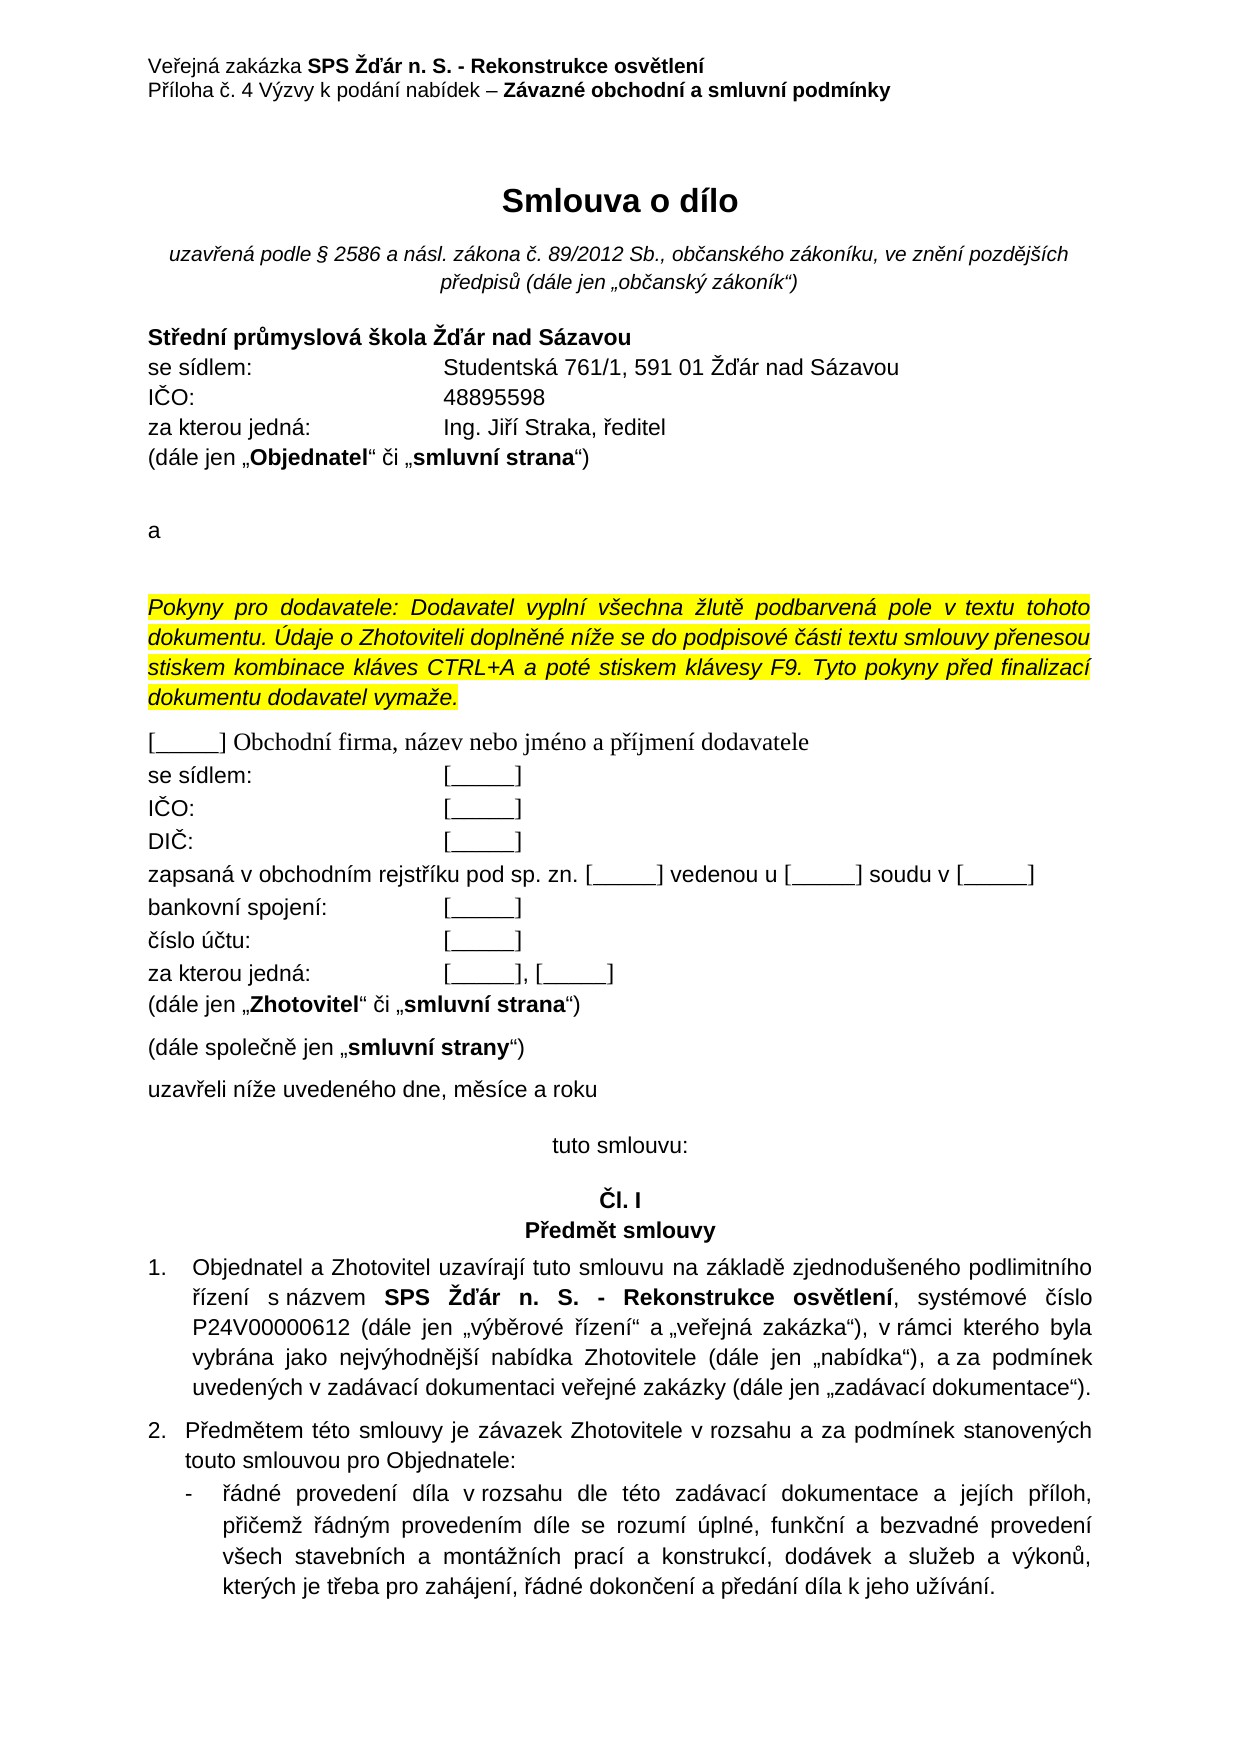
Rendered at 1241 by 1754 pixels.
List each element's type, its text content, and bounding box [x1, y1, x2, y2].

text číslo účtu: [148, 925, 1092, 954]
text Příloha č. 4 Výzvy k podání nabídek – Závazné obchodní a smluvní podmínky [148, 78, 1092, 102]
subtitle Objednatel a Zhotovitel uzavírají tuto smlouvu na základě zjednodušeného podlimitního řízení s názvem SPS Žďár n. S. - Rekonstrukce osvětlení, systémové číslo P24V00000612 (dále jen „výběrové řízení“ a „veřejná zakázka“), v rámci kterého byla vybrána jako nejvýhodnější nabídka Zhotovitele (dále jen „nabídka“), a za podmínek uvedených v zadávací dokumentaci veřejné zakázky (dále jen „zadávací dokumentace“). [148, 1253, 1092, 1401]
text bankovní spojení: [148, 892, 1092, 921]
subtitle Předmětem této smlouvy je závazek Zhotovitele v rozsahu a za podmínek stanovených touto smlouvou pro Objednatele: [148, 1417, 1092, 1473]
text za kterou jedná: , [148, 958, 1092, 987]
text Předmět smlouvy [148, 1217, 1092, 1243]
text uzavřeli níže uvedeného dne, měsíce a roku [148, 1076, 1092, 1103]
text tuto smlouvu: [148, 1132, 1092, 1158]
text se sídlem: [148, 760, 1092, 788]
text Pokyny pro dodavatele: Dodavatel vyplní všechna žlutě podbarvená pole v textu tohoto dokumentu. Údaje o Zhotoviteli doplněné níže se do podpisové části textu smlouvy přenesou stiskem kombinace kláves CTRL+A a poté stiskem klávesy F9. Tyto pokyny před finalizací dokumentu dodavatel vymaže. [148, 593, 1092, 710]
text a [148, 487, 1092, 577]
title Smlouva o dílo [148, 181, 1092, 220]
text se sídlem: Studentská 761/1, 591 01 Žďár nad Sázavou [148, 354, 1092, 380]
subtitle Čl. I [148, 1187, 1092, 1213]
text Veřejná zakázka SPS Žďár n. S. - Rekonstrukce osvětlení [148, 54, 1092, 78]
text (dále jen „Objednatel“ či „smluvní strana“) [148, 444, 1092, 471]
text IČO: 48895598 [148, 384, 1092, 410]
text (dále jen „Zhotovitel“ či „smluvní strana“) [148, 991, 1092, 1017]
text zapsaná v obchodním rejstříku pod sp. zn. vedenou u soudu v [148, 859, 1092, 888]
text (dále společně jen „smluvní strany“) [148, 1034, 1092, 1060]
text uzavřená podle § 2586 a násl. zákona č. 89/2012 Sb., občanského zákoníku, ve znění pozdějších předpisů (dále jen „občanský zákoník“) [148, 242, 1092, 294]
text DIČ: [148, 826, 1092, 854]
text IČO: [148, 793, 1092, 822]
text Střední průmyslová škola Žďár nad Sázavou [148, 323, 1092, 350]
subtitle řádné provedení díla v rozsahu dle této zadávací dokumentace a jejích příloh, přičemž řádným provedením díle se rozumí úplné, funkční a bezvadné provedení všech stavebních a montážních prací a konstrukcí, dodávek a služeb a výkonů, kterých je třeba pro zahájení, řádné dokončení a předání díla k jeho užívání. [185, 1477, 1092, 1599]
text za kterou jedná: Ing. Jiří Straka, ředitel [148, 414, 1092, 441]
